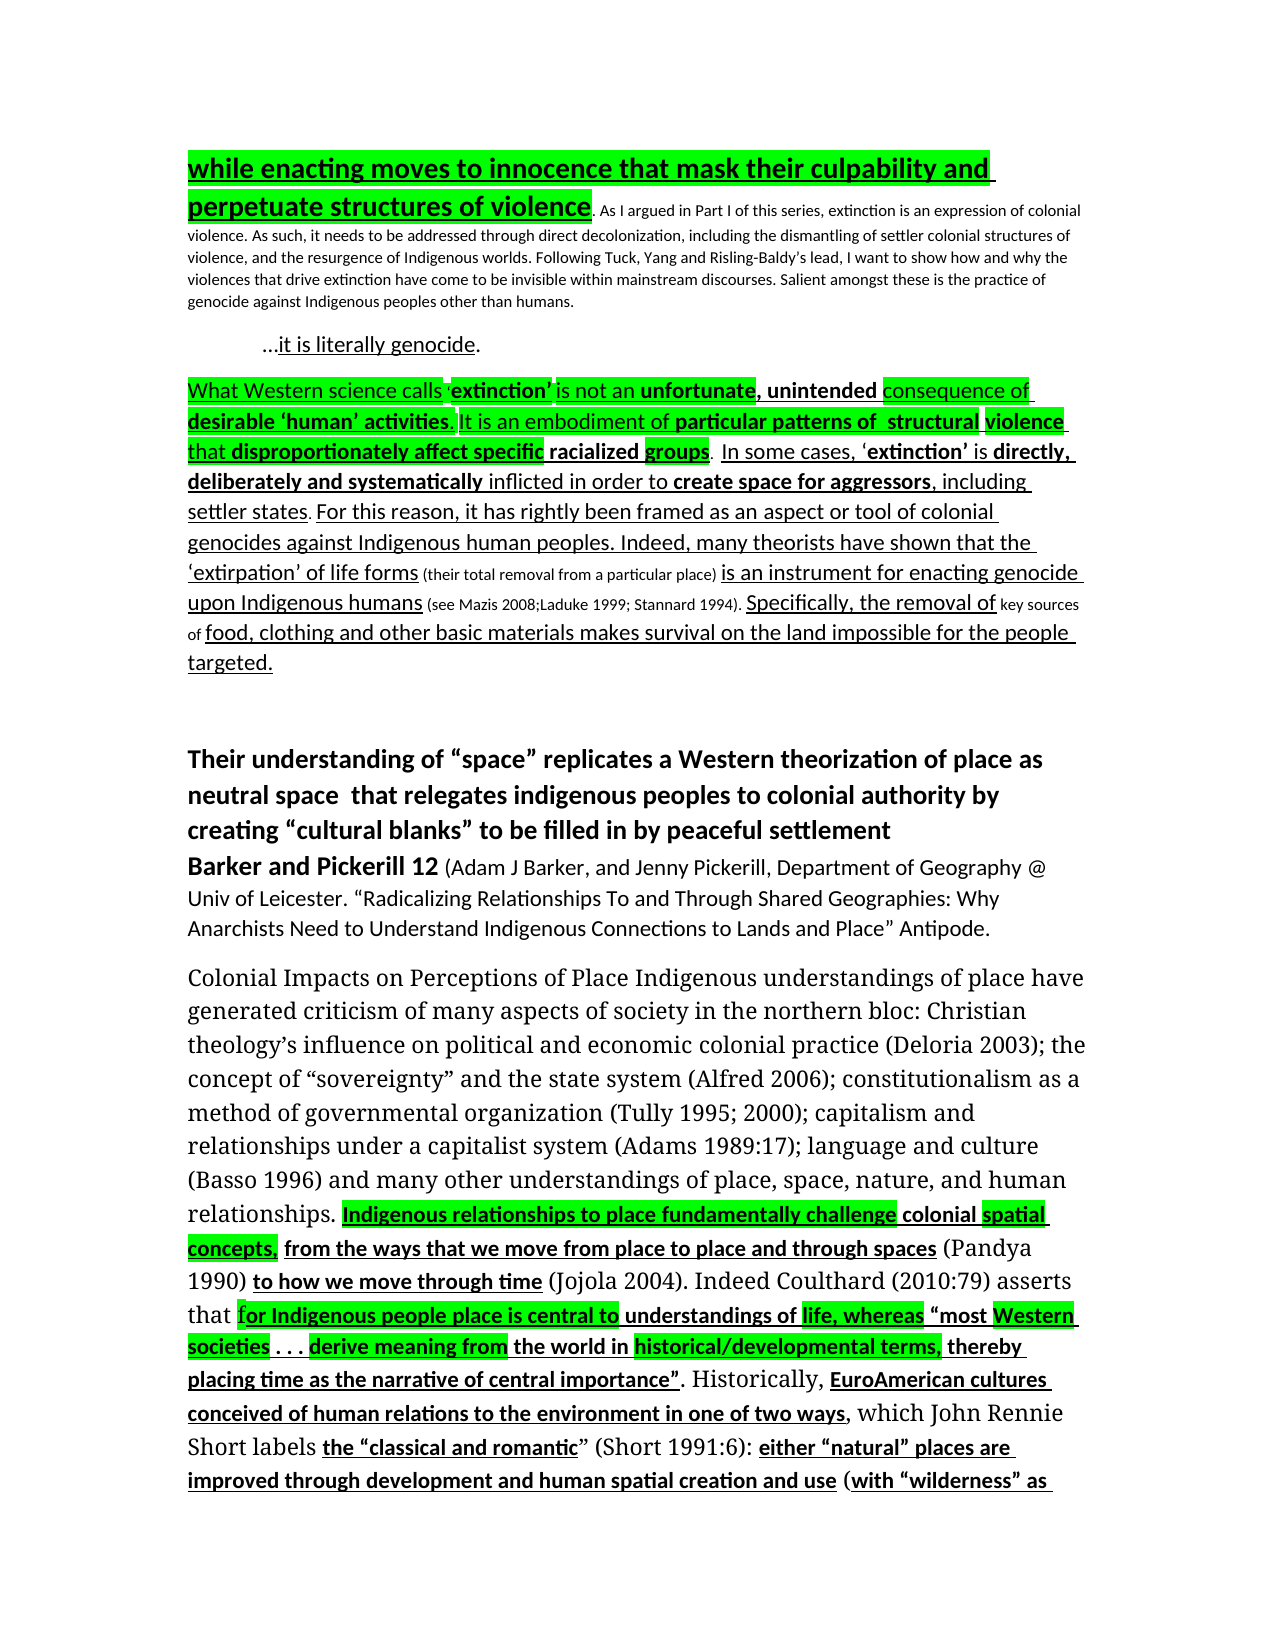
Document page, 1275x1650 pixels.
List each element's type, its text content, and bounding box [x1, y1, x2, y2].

text …it is literally genocide. [187, 330, 1087, 358]
text Barker and Pickerill 12 (Adam J Barker, and Jenny Pickerill, Department of Geography @ Univ of Leicester. “Radicalizing Relationships To and Through Shared Geographies: Why Anarchists Need to Understand Indigenous Connections to Lands and Place” Antipode. [187, 849, 1087, 943]
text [187, 150, 1087, 312]
text What Western science calls ‘extinction’ is not an unfortunate, unintended consequence of desirable ‘human’ activities. It is an embodiment of particular patterns of structural violence that disproportionately affect specific racialized groups. In some cases, ‘extinction’ is directly, deliberately and systematically inflicted in order to create space for aggressors, including settler states. For this reason, it has rightly been framed as an aspect or tool of colonial genocides against Indigenous human peoples. Indeed, many theorists have shown that the ‘extirpation’ of life forms (their total removal from a particular place) is an instrument for enacting genocide upon Indigenous humans (see Mazis 2008;Laduke 1999; Stannard 1994). Specifically, the removal of key sources of food, clothing and other basic materials makes survival on the land impossible for the people targeted. [187, 377, 1087, 677]
subtitle Their understanding of “space” replicates a Western theorization of place as neutral space that relegates indigenous peoples to colonial authority by creating “cultural blanks” to be filled in by peaceful settlement [187, 742, 1087, 847]
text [187, 961, 1087, 1495]
